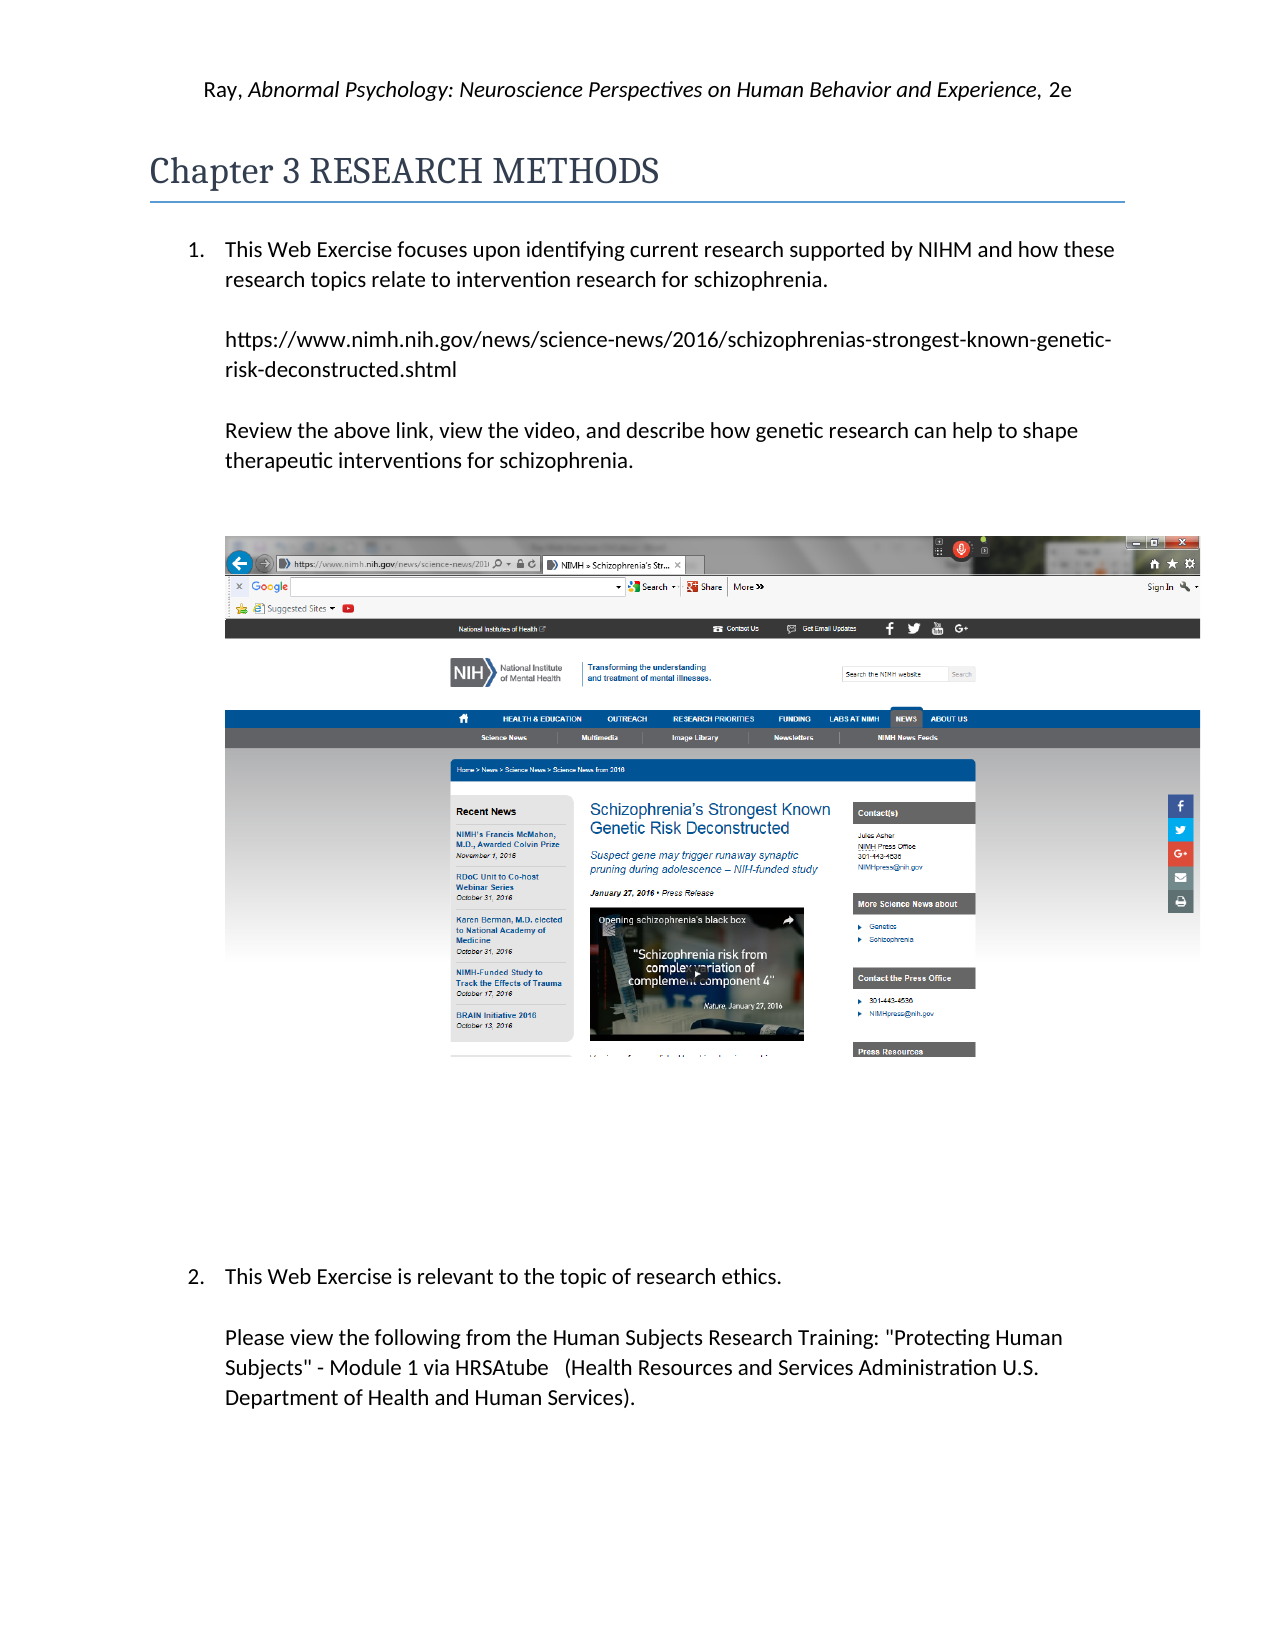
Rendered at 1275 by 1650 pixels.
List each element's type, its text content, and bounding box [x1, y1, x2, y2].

list Please view the following from the Human Subjects Research Training: "Protecting Human Subjects" - Module 1 via HRSAtube (Health Resources and Services Administration U.S. Department of Health and Human Services). [225, 1323, 1125, 1411]
list This Web Exercise focuses upon identifying current research supported by NIHM and how these research topics relate to intervention research for schizophrenia. [187, 235, 1125, 293]
title Chapter 3 RESEARCH METHODS [150, 150, 1125, 201]
list Review the above link, view the video, and describe how genetic research can help to shape therapeutic interventions for schizophrenia. [225, 416, 1125, 474]
list https://www.nimh.nih.gov/news/science-news/2016/schizophrenias-strongest-known-genetic-risk-deconstructed.shtml [225, 325, 1125, 384]
list This Web Exercise is relevant to the topic of research ethics. [187, 1262, 1125, 1290]
picture [225, 536, 1200, 1057]
